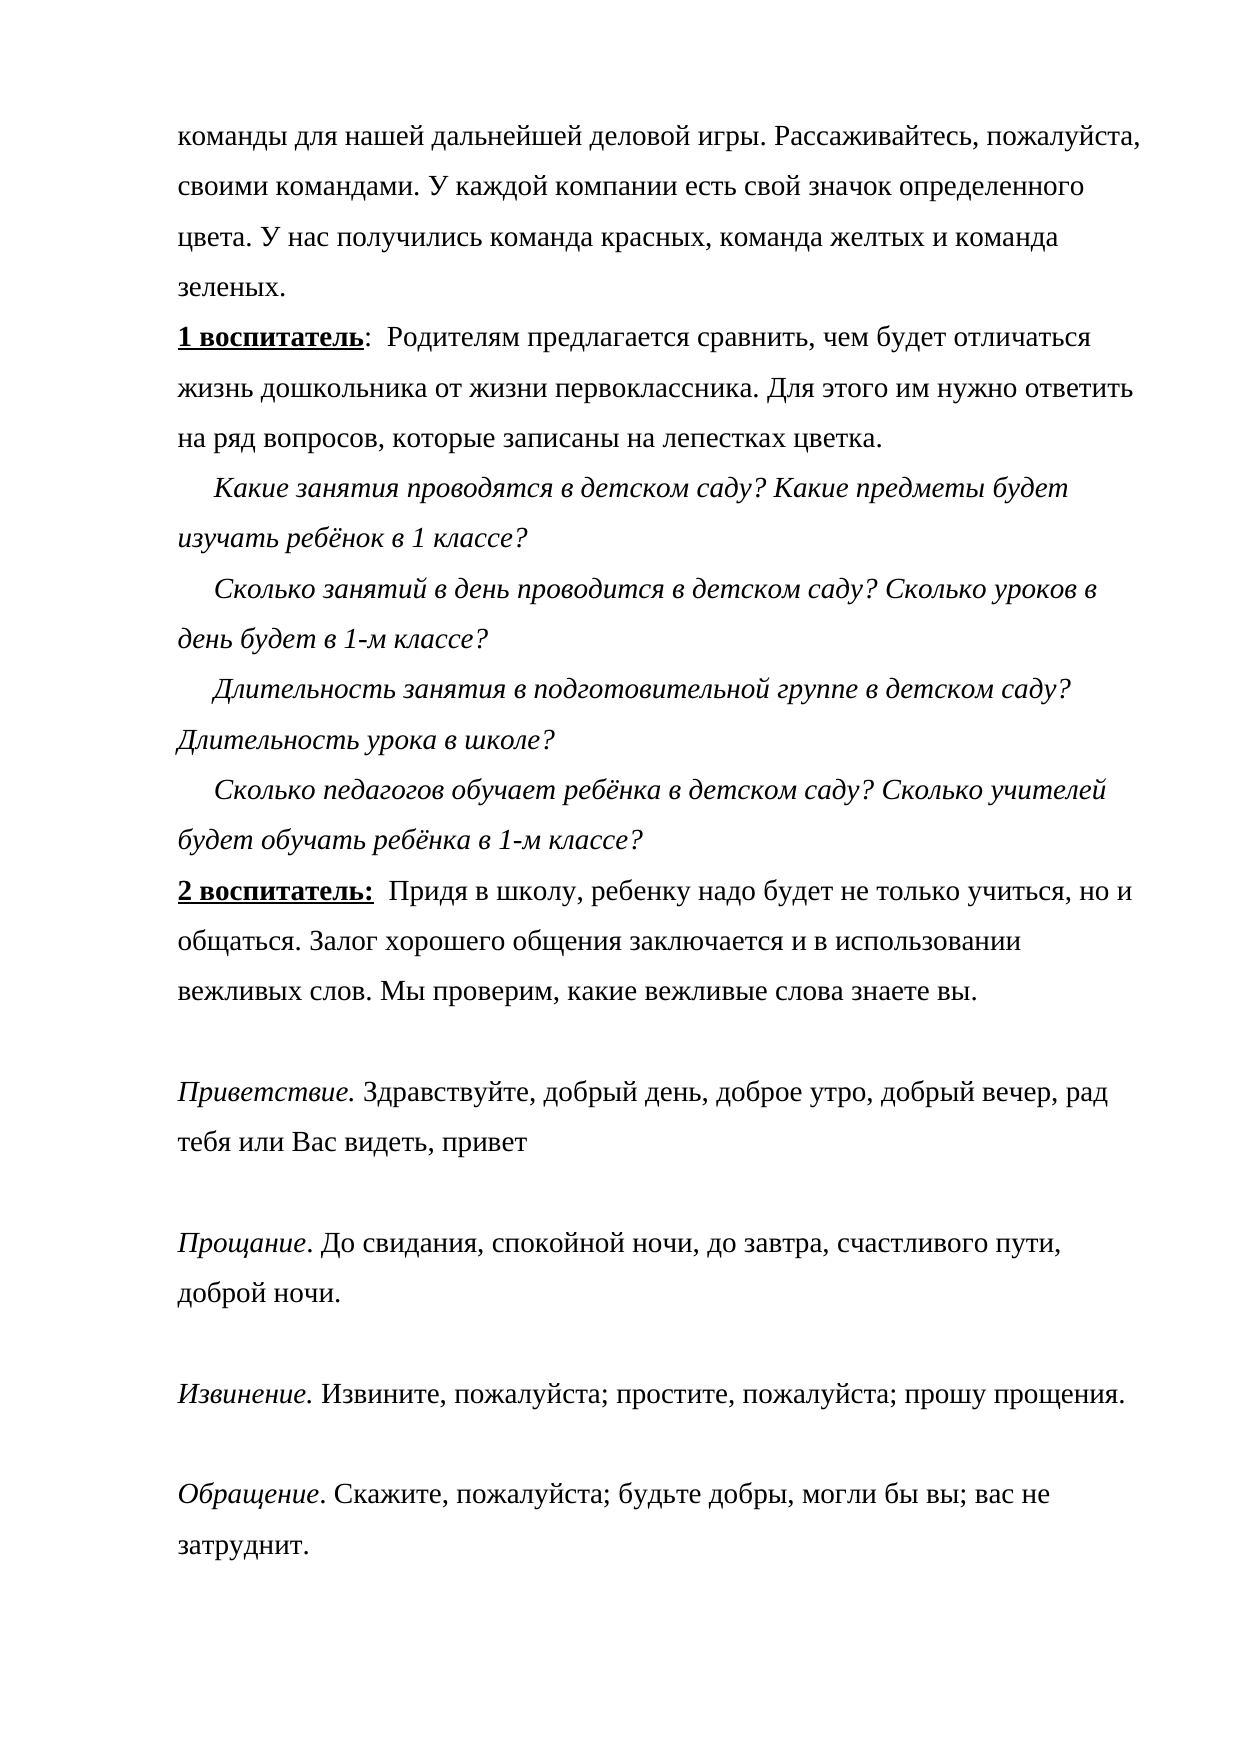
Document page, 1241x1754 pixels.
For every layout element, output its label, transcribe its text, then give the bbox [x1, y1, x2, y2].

text Сколько занятий в день проводится в детском саду? Сколько уроков в день будет в 1-м классе? [177, 571, 1152, 655]
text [177, 118, 1152, 303]
text 1 воспитатель: Родителям предлагается сравнить, чем будет отличаться жизнь дошкольника от жизни первоклассника. Для этого им нужно ответить на ряд вопросов, которые записаны на лепестках цветка. [177, 319, 1152, 453]
text Прощание. До свидания, спокойной ночи, до завтра, счастливого пути, доброй ночи. [177, 1225, 1152, 1309]
text 2 воспитатель: Придя в школу, ребенку надо будет не только учиться, но и общаться. Залог хорошего общения заключается и в использовании вежливых слов. Мы проверим, какие вежливые слова знаете вы. [177, 873, 1152, 1007]
text Длительность занятия в подготовительной группе в детском саду? Длительность урока в школе? [177, 672, 1152, 755]
text Извинение. Извините, пожалуйста; простите, пожалуйста; прошу прощения. [177, 1376, 1152, 1409]
text Обращение. Скажите, пожалуйста; будьте добры, могли бы вы; вас не затруднит. [177, 1477, 1152, 1560]
text Приветствие. Здравствуйте, добрый день, доброе утро, добрый вечер, рад тебя или Вас видеть, привет [177, 1074, 1152, 1158]
text Какие занятия проводятся в детском саду? Какие предметы будет изучать ребёнок в 1 классе? [177, 470, 1152, 554]
text Сколько педагогов обучает ребёнка в детском саду? Сколько учителей будет обучать ребёнка в 1-м классе? [177, 772, 1152, 856]
